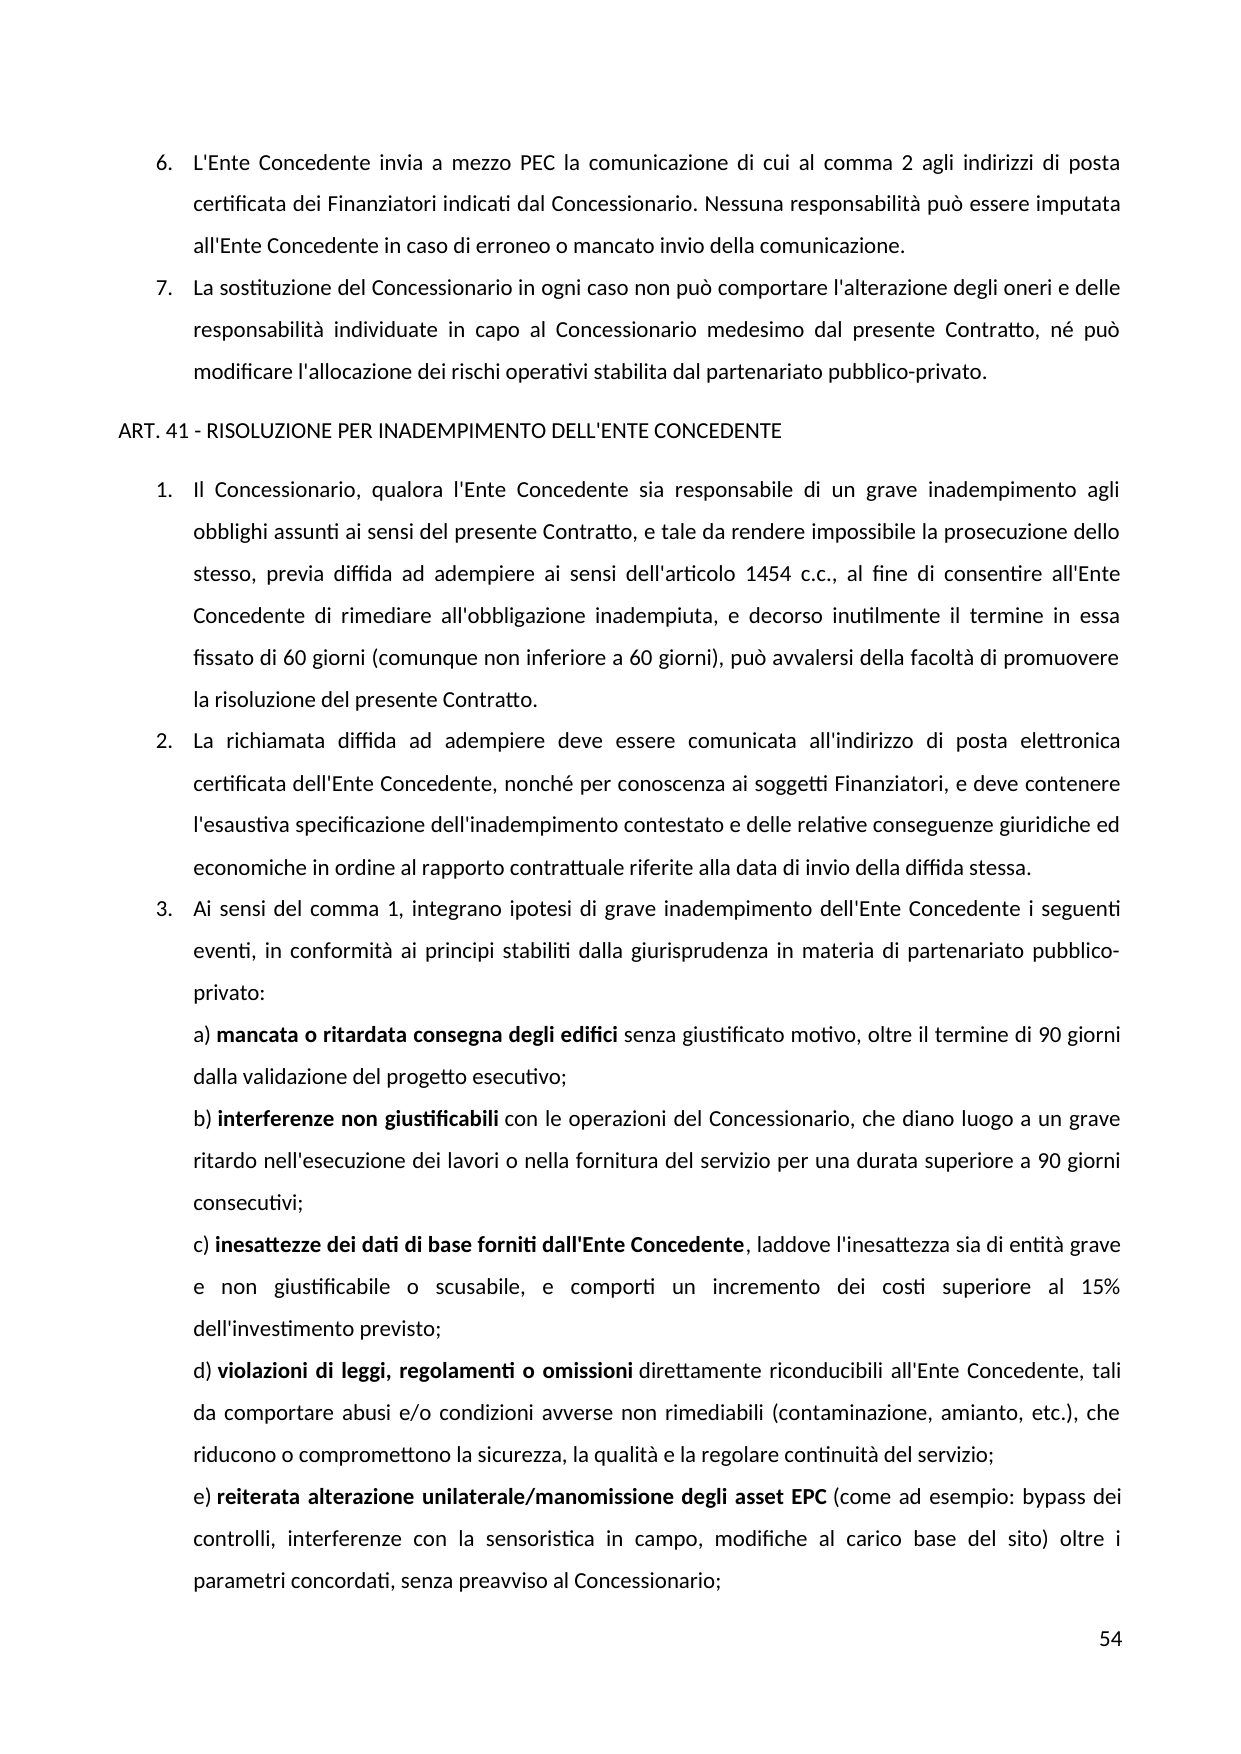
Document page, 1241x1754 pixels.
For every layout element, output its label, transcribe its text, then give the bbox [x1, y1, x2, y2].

list e) reiterata alterazione unilaterale/manomissione degli asset EPC (come ad esempio: bypass dei controlli, interferenze con la sensoristica in campo, modifiche al carico base del sito) oltre i parametri concordati, senza preavviso al Concessionario; [193, 1482, 1122, 1594]
text ART. 41 - RISOLUZIONE PER INADEMPIMENTO DELL'ENTE CONCEDENTE [118, 416, 1122, 444]
list La richiamata diffida ad adempiere deve essere comunicata all'indirizzo di posta elettronica certificata dell'Ente Concedente, nonché per conoscenza ai soggetti Finanziatori, e deve contenere l'esaustiva specificazione dell'inadempimento contestato e delle relative conseguenze giuridiche ed economiche in ordine al rapporto contrattuale riferite alla data di invio della diffida stessa. [156, 727, 1122, 881]
list d) violazioni di leggi, regolamenti o omissioni direttamente riconducibili all'Ente Concedente, tali da comportare abusi e/o condizioni avverse non rimediabili (contaminazione, amianto, etc.), che riducono o compromettono la sicurezza, la qualità e la regolare continuità del servizio; [193, 1356, 1122, 1468]
list a) mancata o ritardata consegna degli edifici senza giustificato motivo, oltre il termine di 90 giorni dalla validazione del progetto esecutivo; [193, 1021, 1122, 1091]
list c) inesattezze dei dati di base forniti dall'Ente Concedente, laddove l'inesattezza sia di entità grave e non giustificabile o scusabile, e comporti un incremento dei costi superiore al 15% dell'investimento previsto; [193, 1230, 1122, 1342]
list La sostituzione del Concessionario in ogni caso non può comportare l'alterazione degli oneri e delle responsabilità individuate in capo al Concessionario medesimo dal presente Contratto, né può modificare l'allocazione dei rischi operativi stabilita dal partenariato pubblico-privato. [156, 273, 1122, 386]
list L'Ente Concedente invia a mezzo PEC la comunicazione di cui al comma 2 agli indirizzi di posta certificata dei Finanziatori indicati dal Concessionario. Nessuna responsabilità può essere imputata all'Ente Concedente in caso di erroneo o mancato invio della comunicazione. [156, 148, 1122, 259]
list Il Concessionario, qualora l'Ente Concedente sia responsabile di un grave inadempimento agli obblighi assunti ai sensi del presente Contratto, e tale da rendere impossibile la prosecuzione dello stesso, previa diffida ad adempiere ai sensi dell'articolo 1454 c.c., al fine di consentire all'Ente Concedente di rimediare all'obbligazione inadempiuta, e decorso inutilmente il termine in essa fissato di 60 giorni (comunque non inferiore a 60 giorni), può avvalersi della facoltà di promuovere la risoluzione del presente Contratto. [156, 475, 1122, 713]
list Ai sensi del comma 1, integrano ipotesi di grave inadempimento dell'Ente Concedente i seguenti eventi, in conformità ai principi stabiliti dalla giurisprudenza in materia di partenariato pubblico-privato: [156, 894, 1122, 1007]
list b) interferenze non giustificabili con le operazioni del Concessionario, che diano luogo a un grave ritardo nell'esecuzione dei lavori o nella fornitura del servizio per una durata superiore a 90 giorni consecutivi; [193, 1104, 1122, 1216]
